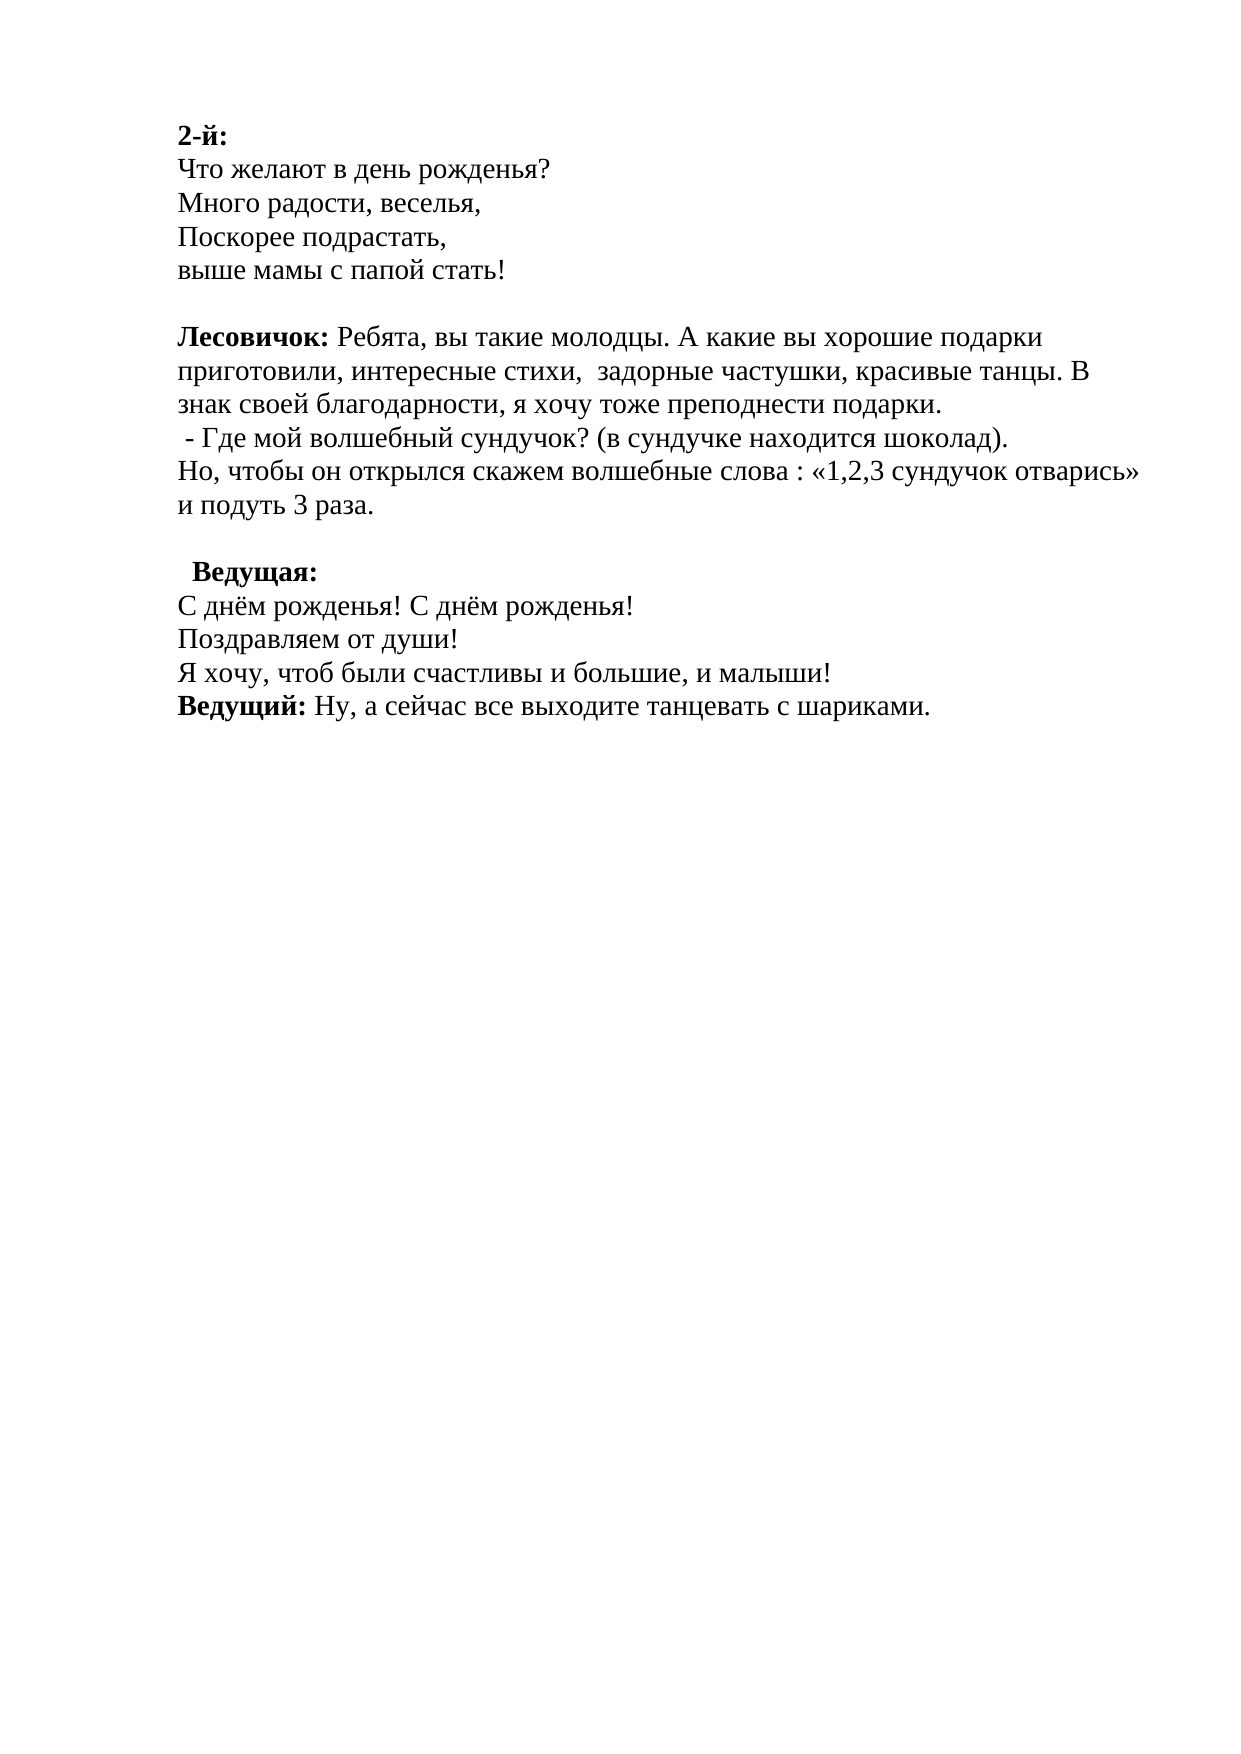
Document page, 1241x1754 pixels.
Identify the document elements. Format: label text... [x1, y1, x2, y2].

text Ведущий: Ну, а сейчас все выходите танцевать с шариками. [177, 688, 1152, 784]
text Но, чтобы он открылся скажем волшебные слова : «1,2,3 сундучок отварись» и подуть 3 раза. [177, 453, 1152, 521]
text - Где мой волшебный сундучок? (в сундучке находится шоколад). [177, 420, 1152, 453]
text 2-й: Что желают в день рожденья? [177, 118, 1152, 185]
text Ведущая: С днём рожденья! С днём рожденья! Поздравляем от души! Я хочу, чтоб были счастливы и большие, и малыши! [177, 554, 1152, 688]
text Лесовичок: Ребята, вы такие молодцы. А какие вы хорошие подарки приготовили, интересные стихи, задорные частушки, красивые танцы. В знак своей благодарности, я хочу тоже преподнести подарки. [177, 319, 1152, 420]
text Много радости, веселья, Поскорее подрастать, выше мамы с папой стать! [177, 185, 1152, 286]
